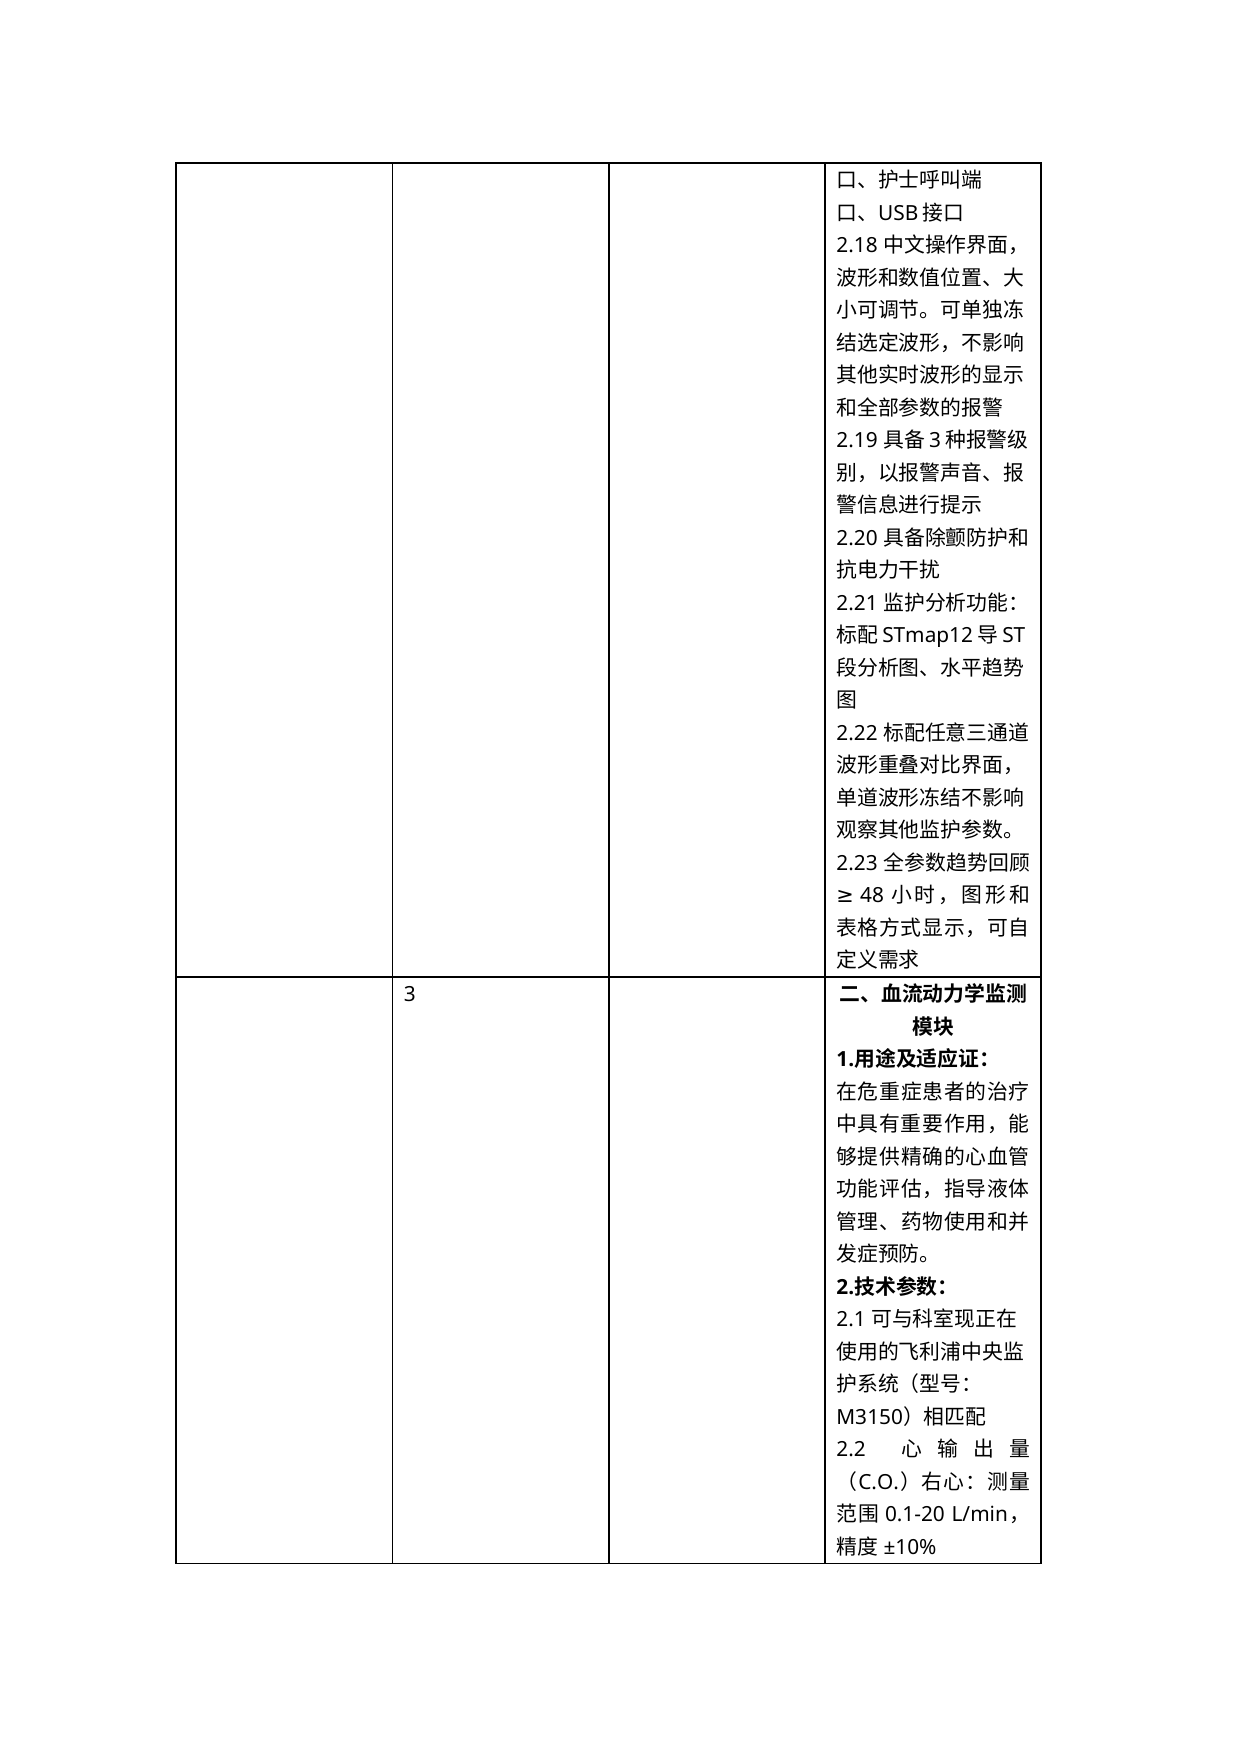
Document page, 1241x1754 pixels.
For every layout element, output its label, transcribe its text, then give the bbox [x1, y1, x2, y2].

table_cell [177, 978, 392, 1563]
table_cell [177, 164, 392, 976]
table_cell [826, 164, 1040, 976]
table_cell [610, 978, 824, 1563]
table_cell [610, 164, 824, 976]
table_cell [826, 978, 1040, 1563]
table_cell 3 [393, 978, 608, 1563]
table_cell 2 [393, 164, 608, 976]
